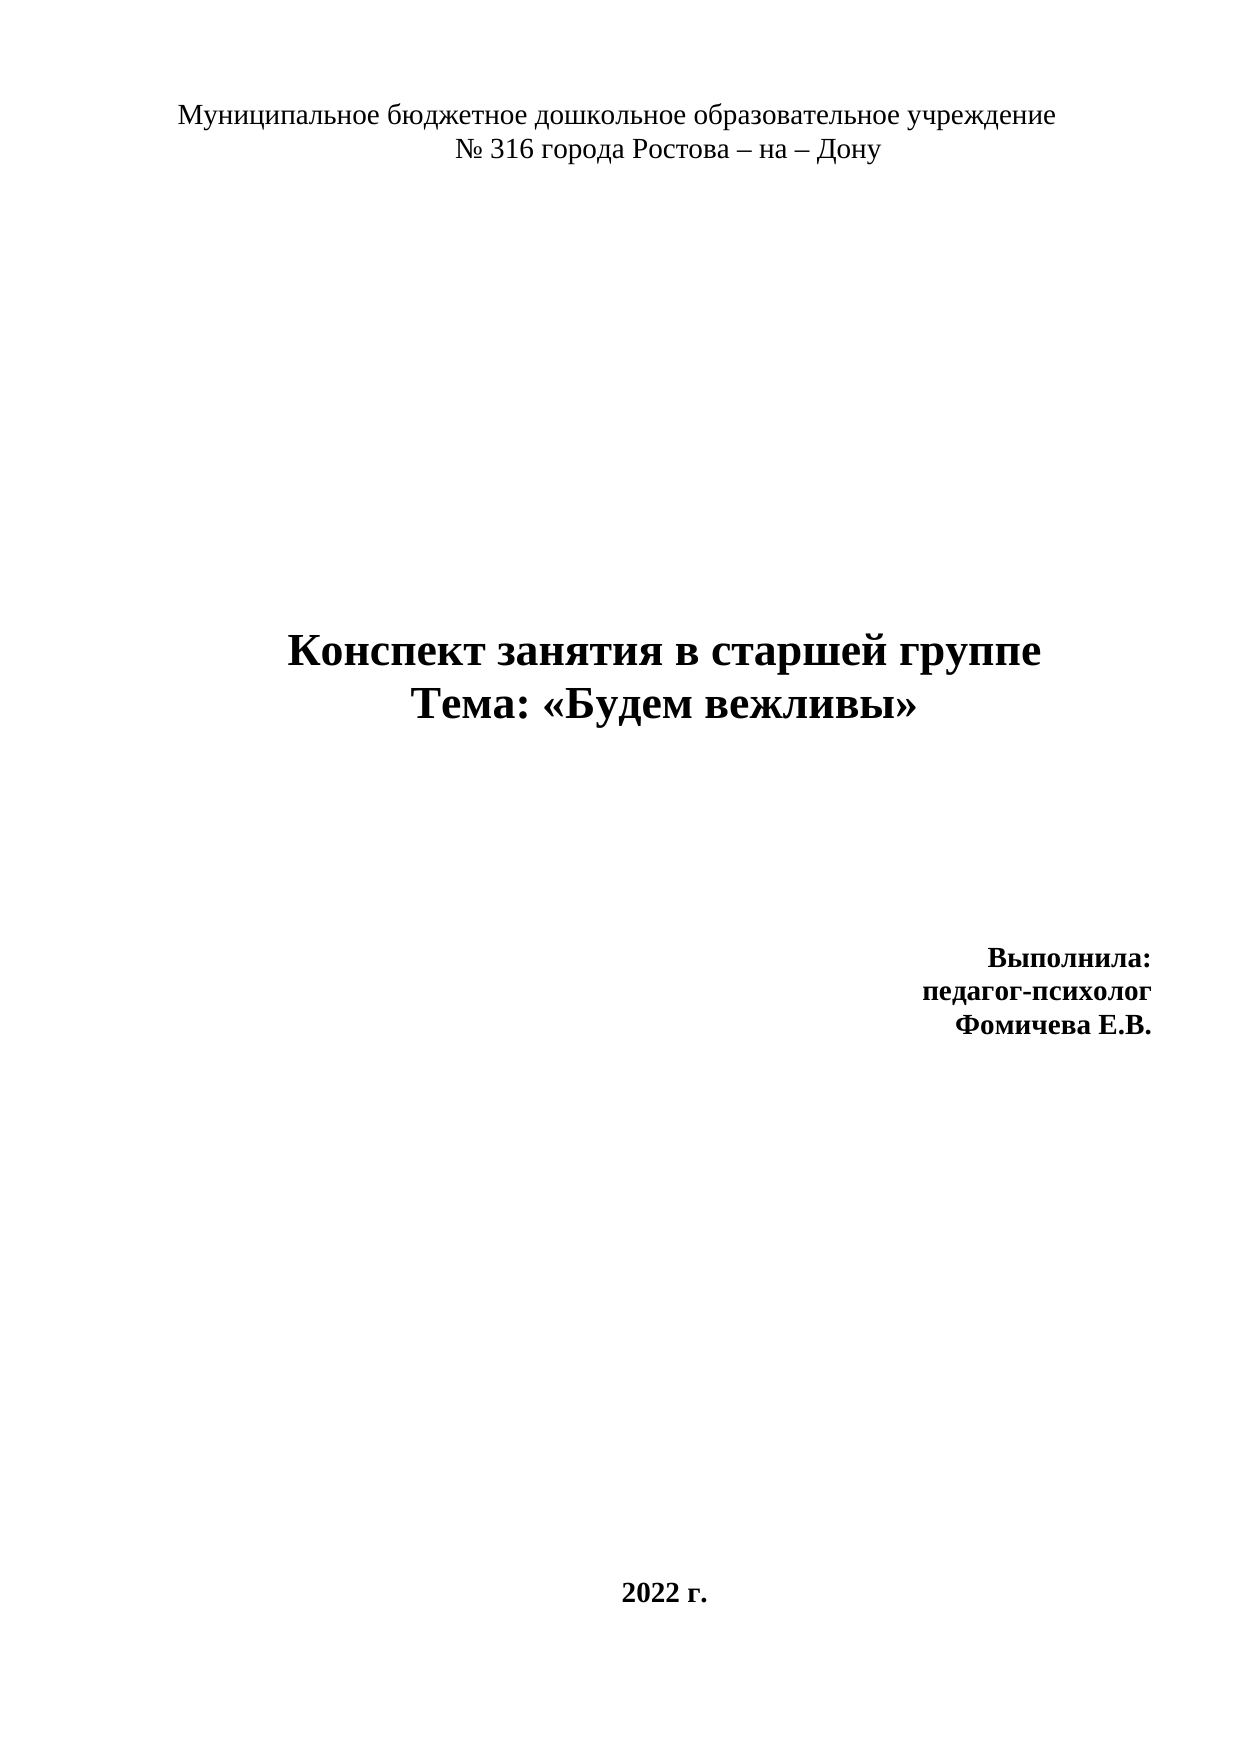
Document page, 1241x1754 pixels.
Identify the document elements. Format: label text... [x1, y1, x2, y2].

text Конспект занятия в старшей группе [177, 623, 1152, 676]
text Тема: «Будем вежливы» [177, 676, 1152, 728]
text педагог-психолог [177, 973, 1152, 1007]
text Выполнила: [177, 940, 1152, 973]
text 2022 г. [177, 1575, 1152, 1608]
text Фомичева Е.В. [177, 1007, 1152, 1041]
text Муниципальное бюджетное дошкольное образовательное учреждение [177, 97, 1152, 131]
text № 316 города Ростова – на – Дону [177, 131, 1152, 164]
